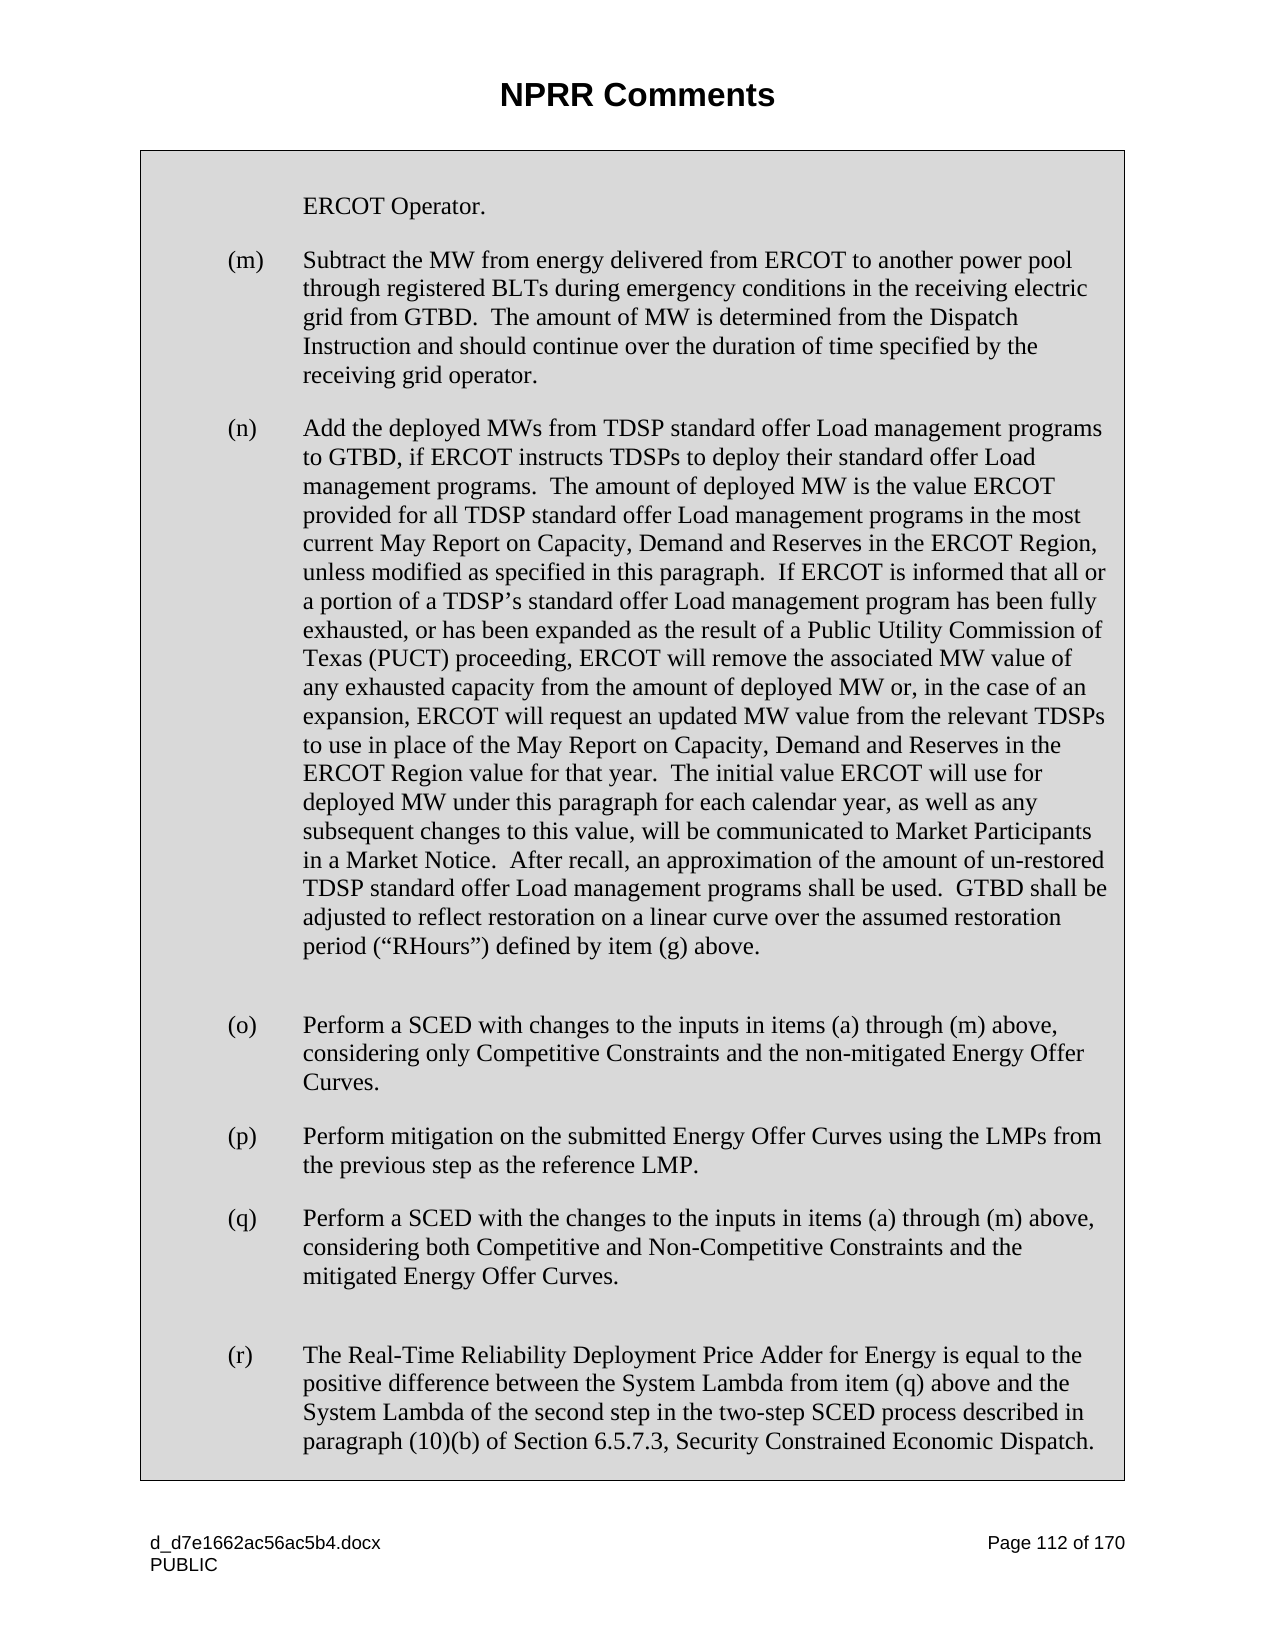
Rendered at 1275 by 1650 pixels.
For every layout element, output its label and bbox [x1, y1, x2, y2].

table_header [141, 151, 1124, 1480]
